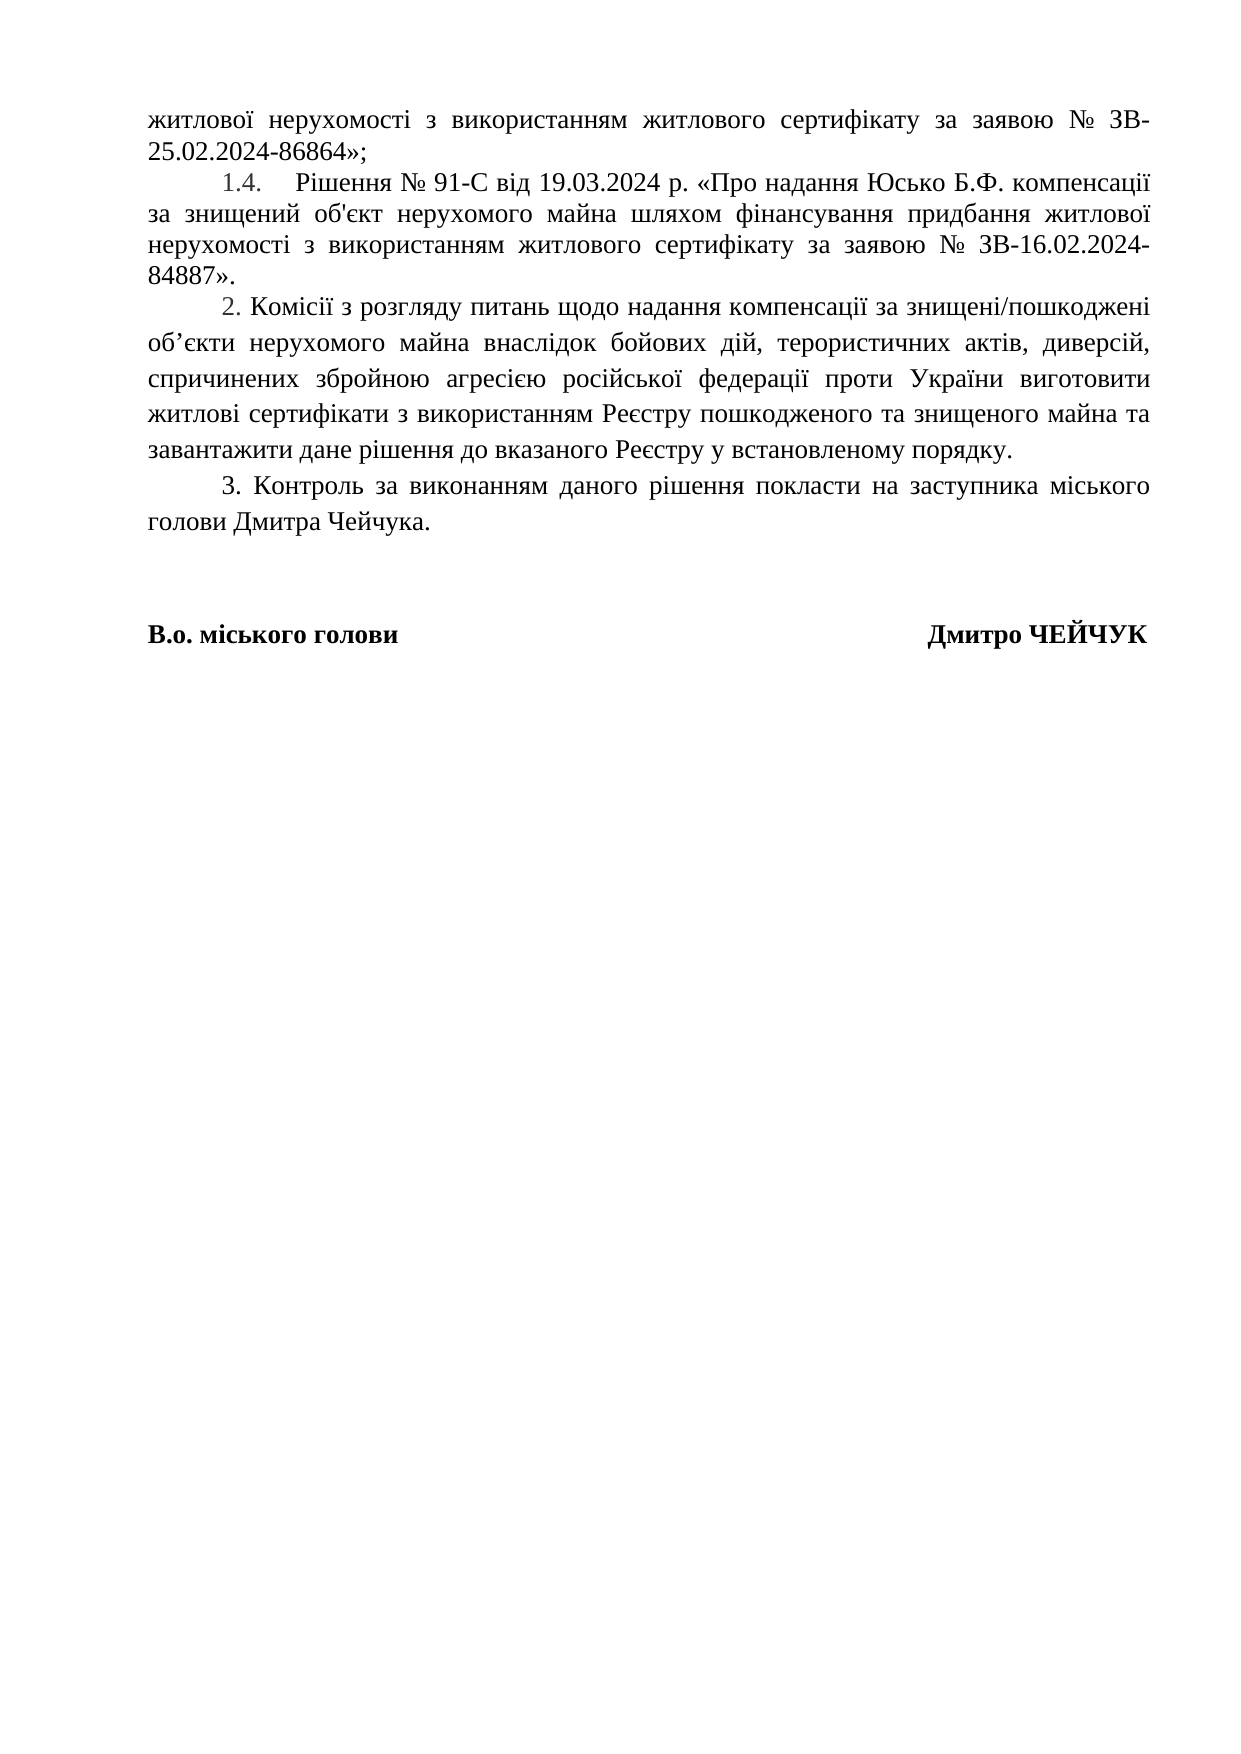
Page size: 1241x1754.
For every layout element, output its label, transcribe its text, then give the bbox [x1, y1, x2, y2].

text В.о. міського голови Дмитро ЧЕЙЧУК [148, 618, 1152, 649]
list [148, 103, 1152, 166]
text 3. Контроль за виконанням даного рішення покласти на заступника міського голови Дмитра Чейчука. [148, 469, 1152, 536]
list 2. Комісії з розгляду питань щодо надання компенсації за знищені/пошкоджені об’єкти нерухомого майна внаслідок бойових дій, терористичних актів, диверсій, спричинених збройною агресією російської федерації проти України виготовити житлові сертифікати з використанням Реєстру пошкодженого та знищеного майна та завантажити дане рішення до вказаного Реєстру у встановленому порядку. [148, 290, 1152, 464]
list Рішення № 91-С від 19.03.2024 р. «Про надання Юсько Б.Ф. компенсації за знищений об'єкт нерухомого майна шляхом фінансування придбання житлової нерухомості з використанням житлового сертифікату за заявою № ЗВ-16.02.2024-84887». [148, 166, 1152, 290]
